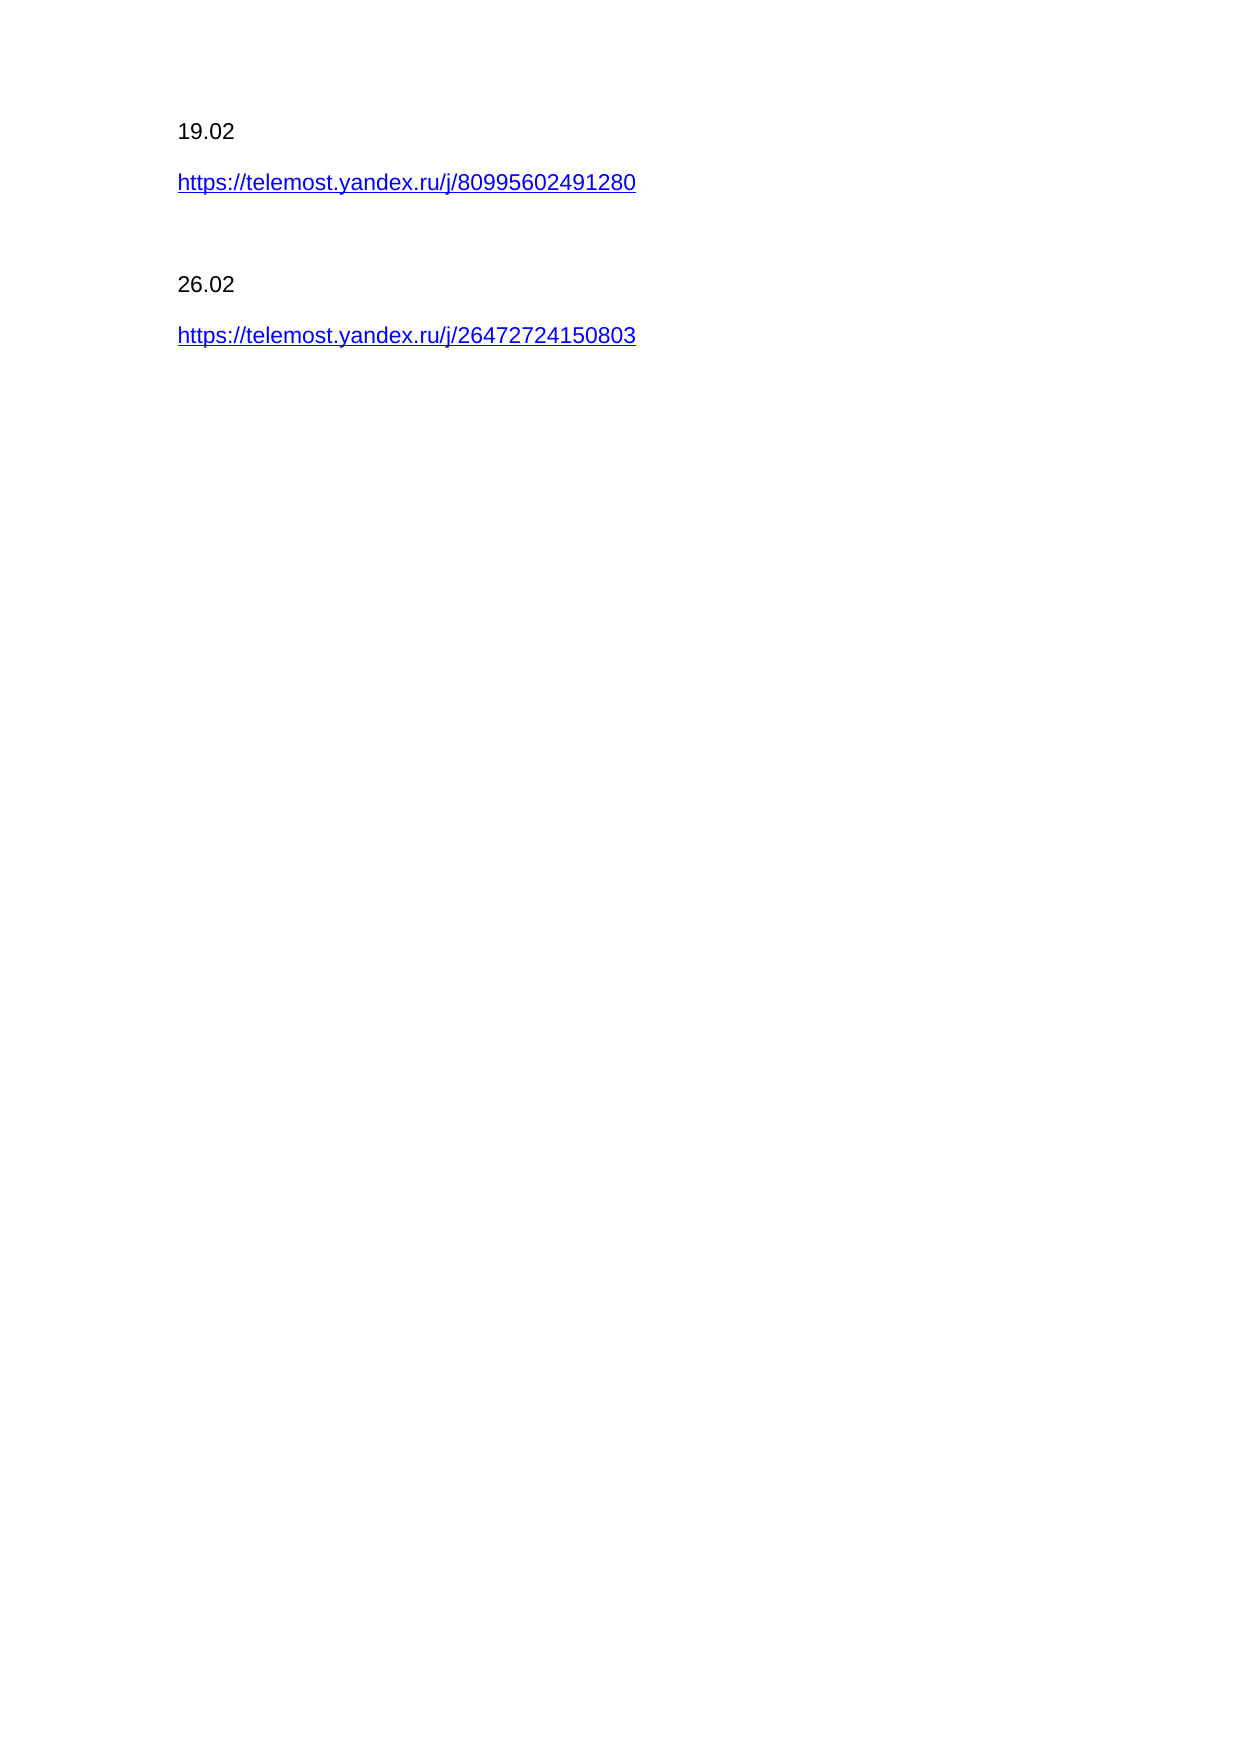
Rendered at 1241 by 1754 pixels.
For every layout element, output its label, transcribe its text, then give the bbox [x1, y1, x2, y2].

text 26.02 [177, 271, 1152, 298]
text https://telemost.yandex.ru/j/80995602491280 [177, 169, 1152, 196]
text 19.02 [177, 118, 1152, 144]
text https://telemost.yandex.ru/j/26472724150803 [177, 322, 1152, 349]
